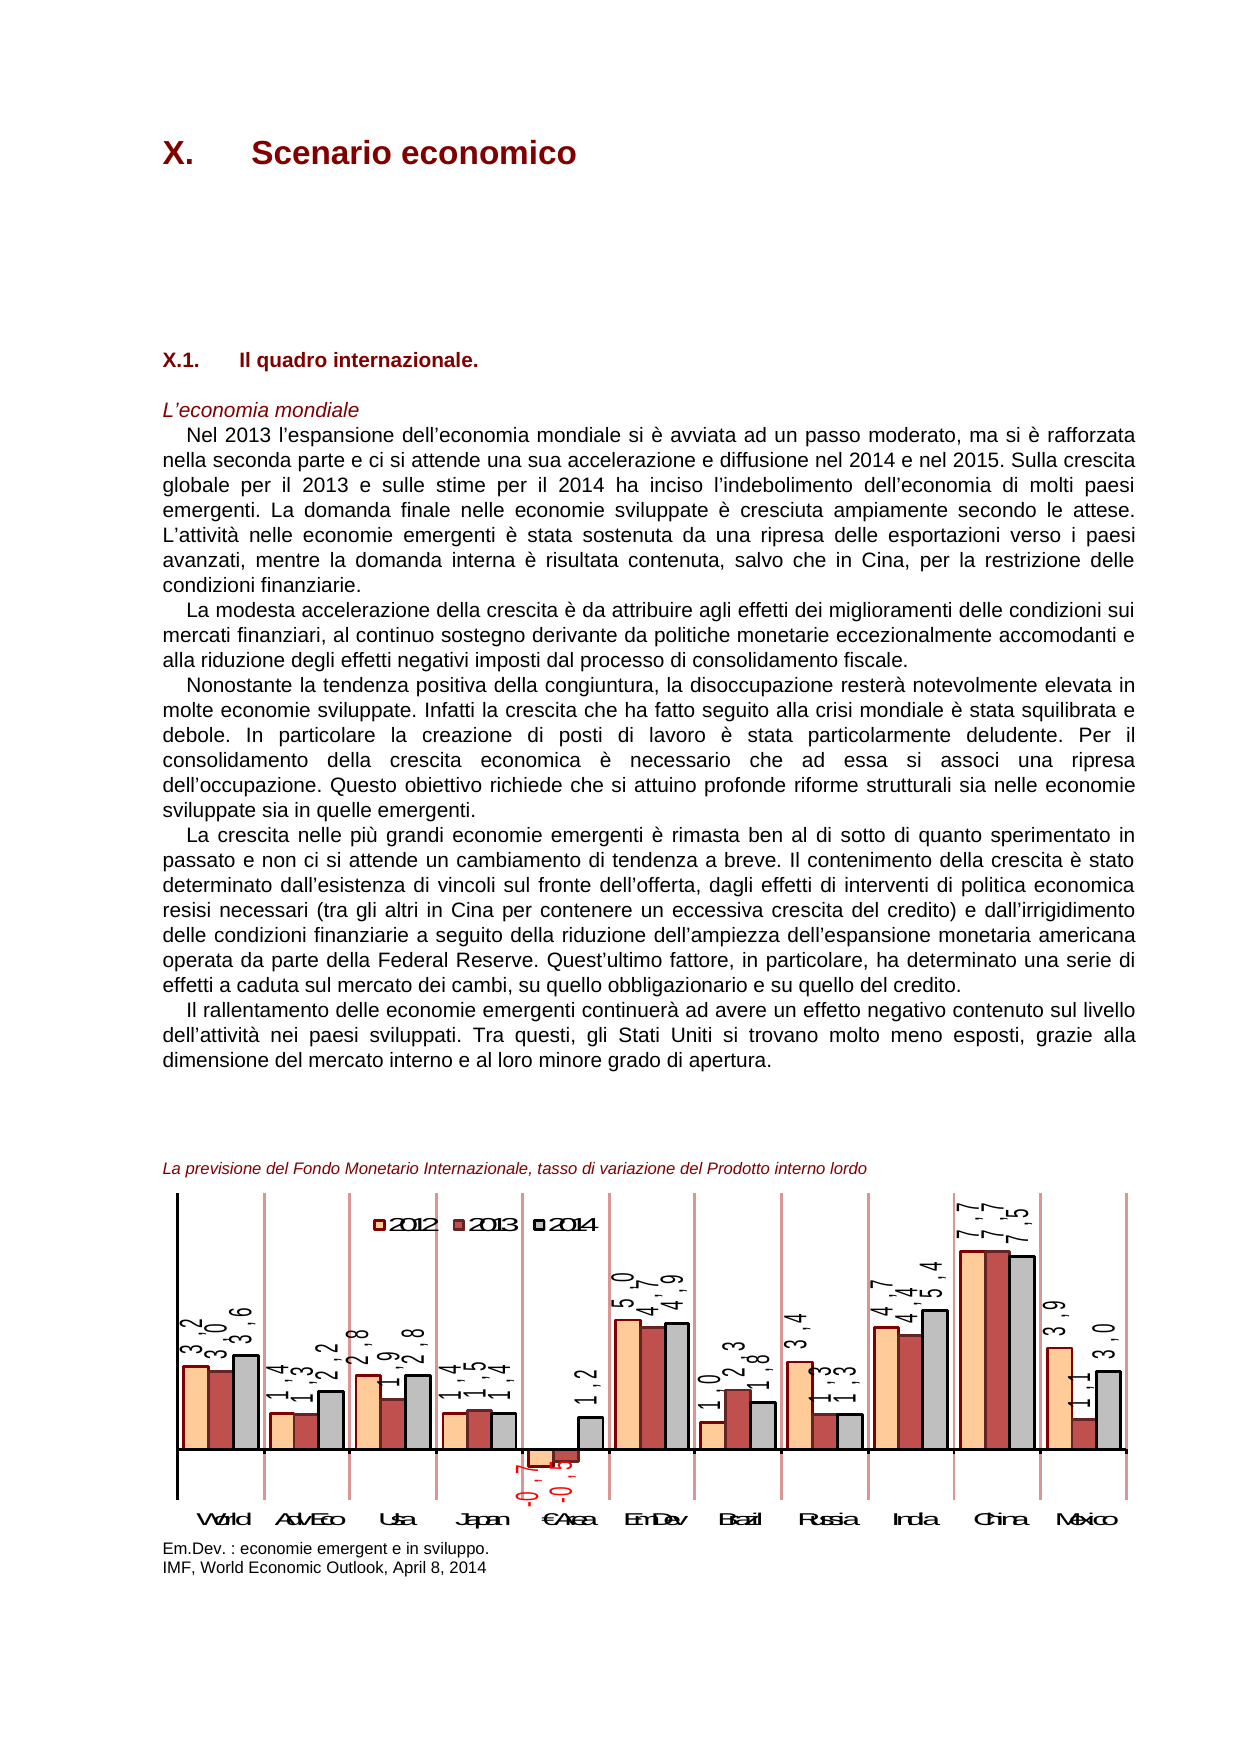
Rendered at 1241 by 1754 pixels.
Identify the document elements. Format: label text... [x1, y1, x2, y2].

text La crescita nelle più grandi economie emergenti è rimasta ben al di sotto di quanto sperimentato in passato e non ci si attende un cambiamento di tendenza a breve. Il contenimento della crescita è stato determinato dall’esistenza di vincoli sul fronte dell’offerta, dagli effetti di interventi di politica economica resisi necessari (tra gli altri in Cina per contenere un eccessiva crescita del credito) e dall’irrigidimento delle condizioni finanziarie a seguito della riduzione dell’ampiezza dell’espansione monetaria americana operata da parte della Federal Reserve. Quest’ultimo fattore, in particolare, ha determinato una serie di effetti a caduta sul mercato dei cambi, su quello obbligazionario e su quello del credito. [162, 821, 1137, 996]
table_cell [162, 1178, 1137, 1532]
subtitle L’economia mondiale [162, 396, 1137, 421]
text Nel 2013 l’espansione dell’economia mondiale si è avviata ad un passo moderato, ma si è rafforzata nella seconda parte e ci si attende una sua accelerazione e diffusione nel 2014 e nel 2015. Sulla crescita globale per il 2013 e sulle stime per il 2014 ha inciso l’indebolimento dell’economia di molti paesi emergenti. La domanda finale nelle economie sviluppate è cresciuta ampiamente secondo le attese. L’attività nelle economie emergenti è stata sostenuta da una ripresa delle esportazioni verso i paesi avanzati, mentre la domanda interna è risultata contenuta, salvo che in Cina, per la restrizione delle condizioni finanziarie. [162, 421, 1137, 596]
subtitle X. Scenario economico [162, 133, 1137, 171]
text Il rallentamento delle economie emergenti continuerà ad avere un effetto negativo contenuto sul livello dell’attività nei paesi sviluppati. Tra questi, gli Stati Uniti si trovano molto meno esposti, grazie alla dimensione del mercato interno e al loro minore grado di apertura. [162, 996, 1137, 1071]
table_cell Em.Dev. : economie emergent e in sviluppo. IMF, World Economic Outlook, April 8, 2014 [162, 1532, 1137, 1577]
text La modesta accelerazione della crescita è da attribuire agli effetti dei miglioramenti delle condizioni sui mercati finanziari, al continuo sostegno derivante da politiche monetarie eccezionalmente accomodanti e alla riduzione degli effetti negativi imposti dal processo di consolidamento fiscale. [162, 596, 1137, 671]
text Nonostante la tendenza positiva della congiuntura, la disoccupazione resterà notevolmente elevata in molte economie sviluppate. Infatti la crescita che ha fatto seguito alla crisi mondiale è stata squilibrata e debole. In particolare la creazione di posti di lavoro è stata particolarmente deludente. Per il consolidamento della crescita economica è necessario che ad essa si associ una ripresa dell’occupazione. Questo obiettivo richiede che si attuino profonde riforme strutturali sia nelle economie sviluppate sia in quelle emergenti. [162, 671, 1137, 821]
table_header La previsione del Fondo Monetario Internazionale, tasso di variazione del Prodotto interno lordo [162, 1159, 1137, 1178]
subtitle X.1. Il quadro internazionale. [162, 346, 1137, 371]
